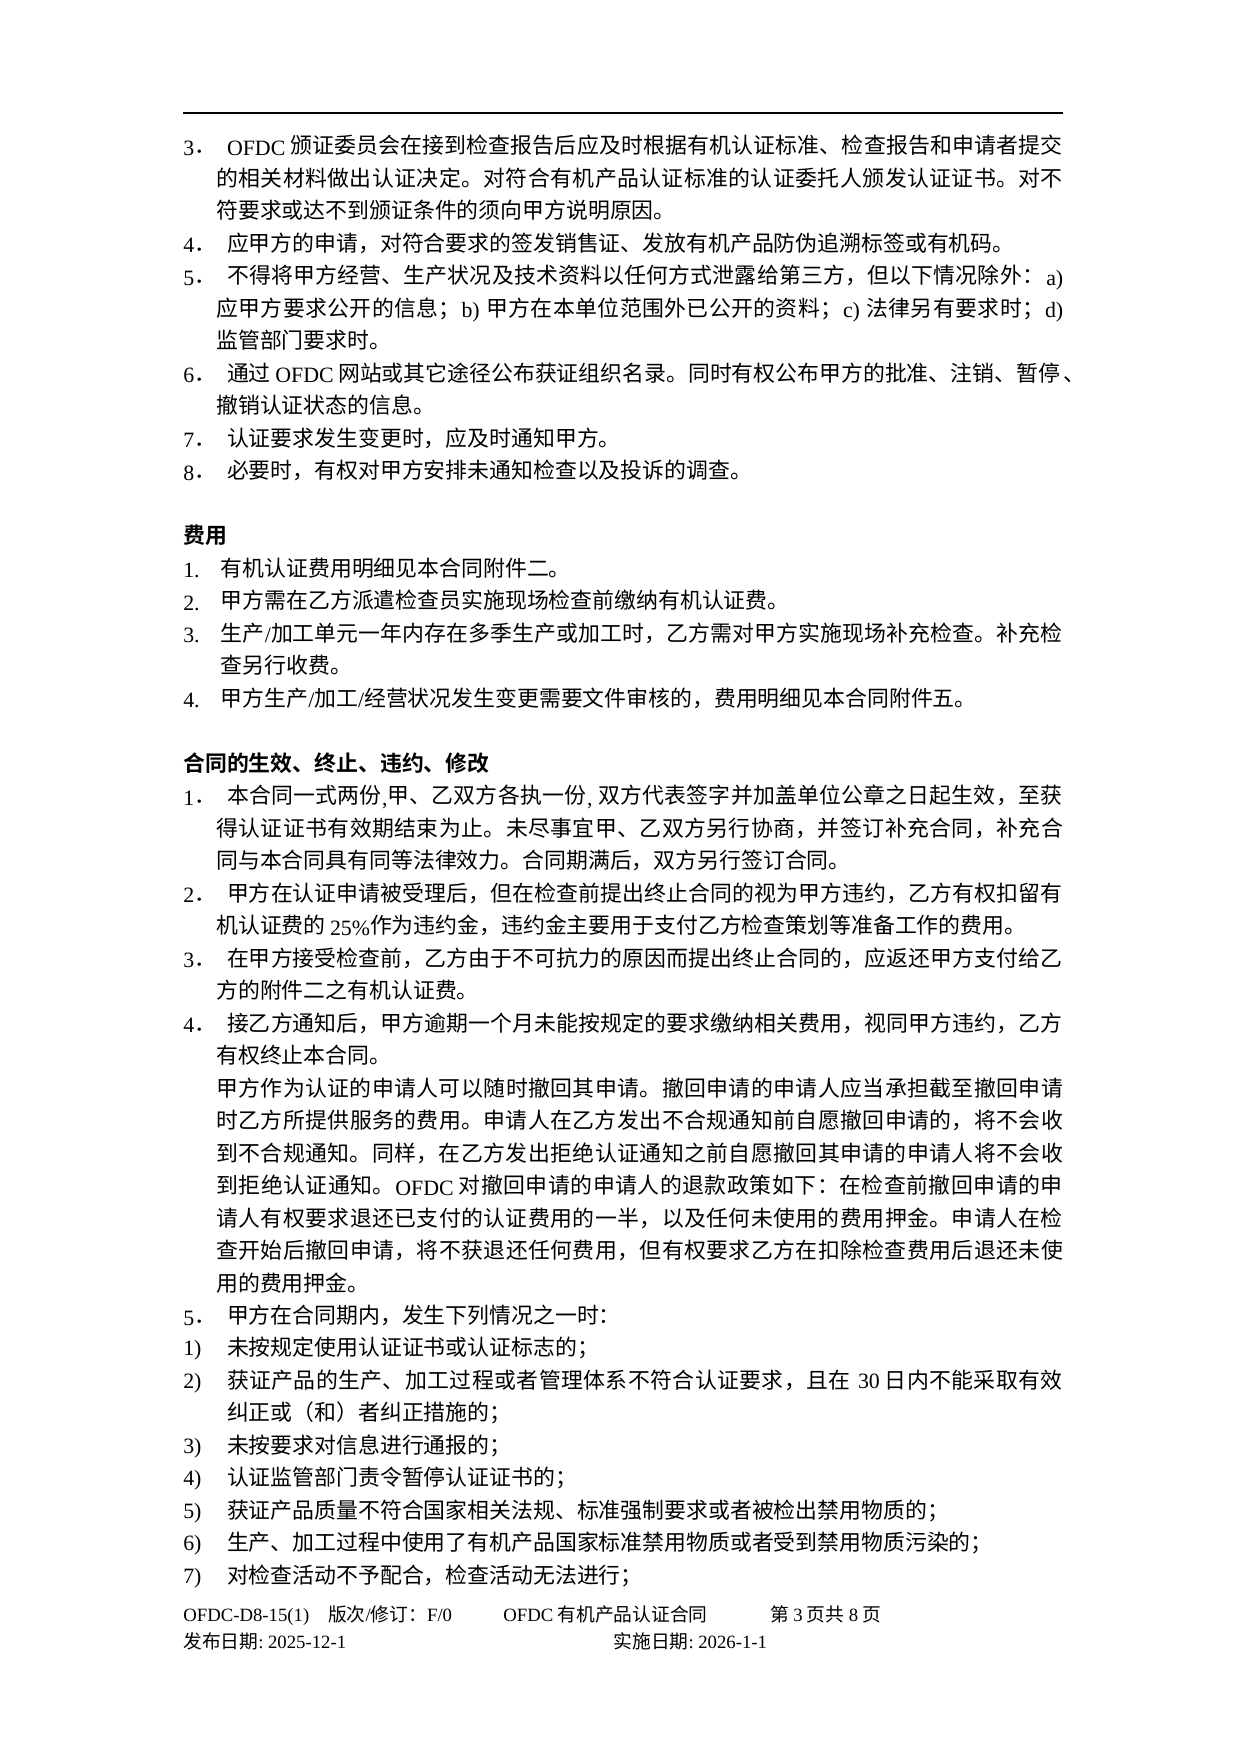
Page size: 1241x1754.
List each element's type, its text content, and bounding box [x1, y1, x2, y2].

list 未按要求对信息进行通报的； [183, 1427, 1063, 1460]
list 获证产品的生产、加工过程或者管理体系不符合认证要求，且在30日内不能采取有效纠正或（和）者纠正措施的； [183, 1362, 1063, 1427]
list 对检查活动不予配合，检查活动无法进行； [183, 1557, 1063, 1590]
list 获证产品质量不符合国家相关法规、标准强制要求或者被检出禁用物质的； [183, 1492, 1063, 1525]
list 通过OFDC网站或其它途径公布获证组织名录。同时有权公布甲方的批准、注销、暂停、撤销认证状态的信息。 [183, 355, 1063, 420]
list 不得将甲方经营、生产状况及技术资料以任何方式泄露给第三方，但以下情况除外：a)应甲方要求公开的信息；b) 甲方在本单位范围外已公开的资料；c) 法律另有要求时；d) 监管部门要求时。 [183, 257, 1063, 355]
list 生产/加工单元一年内存在多季生产或加工时，乙方需对甲方实施现场补充检查。补充检查另行收费。 [183, 615, 1063, 680]
list 生产、加工过程中使用了有机产品国家标准禁用物质或者受到禁用物质污染的； [183, 1525, 1063, 1557]
list 认证监管部门责令暂停认证证书的； [183, 1460, 1063, 1492]
list 在甲方接受检查前，乙方由于不可抗力的原因而提出终止合同的，应返还甲方支付给乙方的附件二之有机认证费。 [183, 940, 1063, 1005]
list 甲方在合同期内，发生下列情况之一时： [183, 1297, 1063, 1330]
list 本合同一式两份,甲、乙双方各执一份, 双方代表签字并加盖单位公章之日起生效，至获得认证证书有效期结束为止。未尽事宜甲、乙双方另行协商，并签订补充合同，补充合同与本合同具有同等法律效力。合同期满后，双方另行签订合同。 [183, 777, 1063, 875]
list 甲方在认证申请被受理后，但在检查前提出终止合同的视为甲方违约，乙方有权扣留有机认证费的25%作为违约金，违约金主要用于支付乙方检查策划等准备工作的费用。 [183, 875, 1063, 940]
text 合同的生效、终止、违约、修改 [183, 745, 1063, 777]
list 甲方生产/加工/经营状况发生变更需要文件审核的，费用明细见本合同附件五。 [183, 680, 1063, 712]
list 接乙方通知后，甲方逾期一个月未能按规定的要求缴纳相关费用，视同甲方违约，乙方有权终止本合同。 [183, 1005, 1063, 1070]
list 未按规定使用认证证书或认证标志的； [183, 1330, 1063, 1362]
list 有机认证费用明细见本合同附件二。 [183, 550, 1063, 582]
list OFDC颁证委员会在接到检查报告后应及时根据有机认证标准、检查报告和申请者提交的相关材料做出认证决定。对符合有机产品认证标准的认证委托人颁发认证证书。对不符要求或达不到颁证条件的须向甲方说明原因。 [183, 127, 1063, 225]
list 甲方需在乙方派遣检查员实施现场检查前缴纳有机认证费。 [183, 582, 1063, 615]
text 费用 [183, 517, 1063, 550]
list 认证要求发生变更时，应及时通知甲方。 [183, 420, 1063, 452]
list 必要时，有权对甲方安排未通知检查以及投诉的调查。 [183, 452, 1063, 485]
list 应甲方的申请，对符合要求的签发销售证、发放有机产品防伪追溯标签或有机码。 [183, 225, 1063, 257]
text 甲方作为认证的申请人可以随时撤回其申请。撤回申请的申请人应当承担截至撤回申请时乙方所提供服务的费用。申请人在乙方发出不合规通知前自愿撤回申请的，将不会收到不合规通知。同样，在乙方发出拒绝认证通知之前自愿撤回其申请的申请人将不会收到拒绝认证通知。OFDC对撤回申请的申请人的退款政策如下：在检查前撤回申请的申请人有权要求退还已支付的认证费用的一半，以及任何未使用的费用押金。申请人在检查开始后撤回申请，将不获退还任何费用，但有权要求乙方在扣除检查费用后退还未使用的费用押金。 [216, 1070, 1063, 1297]
